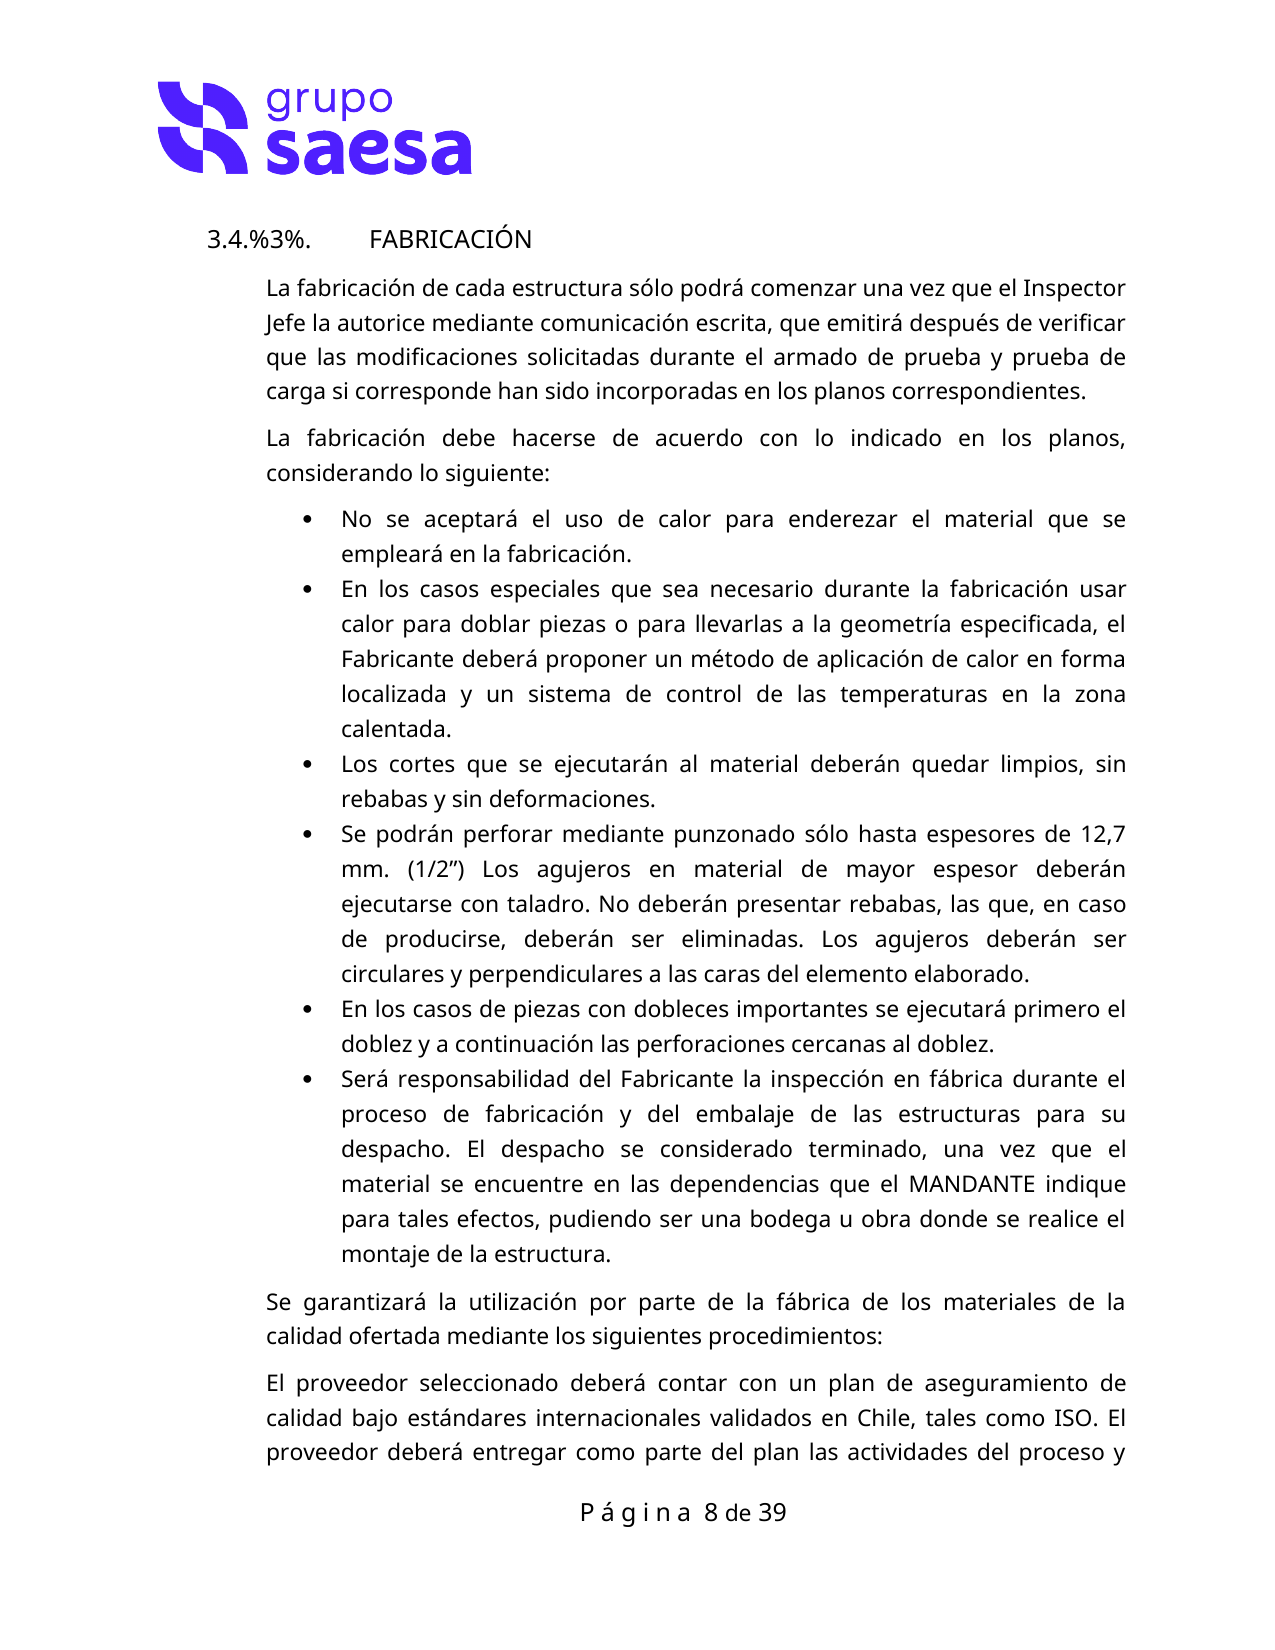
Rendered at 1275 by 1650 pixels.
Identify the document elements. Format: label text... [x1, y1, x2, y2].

list En los casos de piezas con dobleces importantes se ejecutará primero el doblez y a continuación las perforaciones cercanas al doblez. [303, 993, 1127, 1059]
list Se podrán perforar mediante punzonado sólo hasta espesores de 12,7 mm. (1/2”) Los agujeros en material de mayor espesor deberán ejecutarse con taladro. No deberán presentar rebabas, las que, en caso de producirse, deberán ser eliminadas. Los agujeros deberán ser circulares y perpendiculares a las caras del elemento elaborado. [303, 818, 1127, 989]
text Se garantizará la utilización por parte de la fábrica de los materiales de la calidad ofertada mediante los siguientes procedimientos: [266, 1286, 1127, 1351]
list No se aceptará el uso de calor para enderezar el material que se empleará en la fabricación. [303, 503, 1127, 569]
list En los casos especiales que sea necesario durante la fabricación usar calor para doblar piezas o para llevarlas a la geometría especificada, el Fabricante deberá proponer un método de aplicación de calor en forma localizada y un sistema de control de las temperaturas en la zona calentada. [303, 573, 1127, 744]
list Los cortes que se ejecutarán al material deberán quedar limpios, sin rebabas y sin deformaciones. [303, 748, 1127, 814]
picture [147, 73, 481, 178]
text La fabricación debe hacerse de acuerdo con lo indicado en los planos, considerando lo siguiente: [266, 422, 1127, 488]
list Será responsabilidad del Fabricante la inspección en fábrica durante el proceso de fabricación y del embalaje de las estructuras para su despacho. El despacho se considerado terminado, una vez que el material se encuentre en las dependencias que el MANDANTE indique para tales efectos, pudiendo ser una bodega u obra donde se realice el montaje de la estructura. [303, 1063, 1127, 1269]
text La fabricación de cada estructura sólo podrá comenzar una vez que el Inspector Jefe la autorice mediante comunicación escrita, que emitirá después de verificar que las modificaciones solicitadas durante el armado de prueba y prueba de carga si corresponde han sido incorporadas en los planos correspondientes. [266, 272, 1127, 406]
subtitle FABRICACIÓN [207, 221, 1127, 256]
